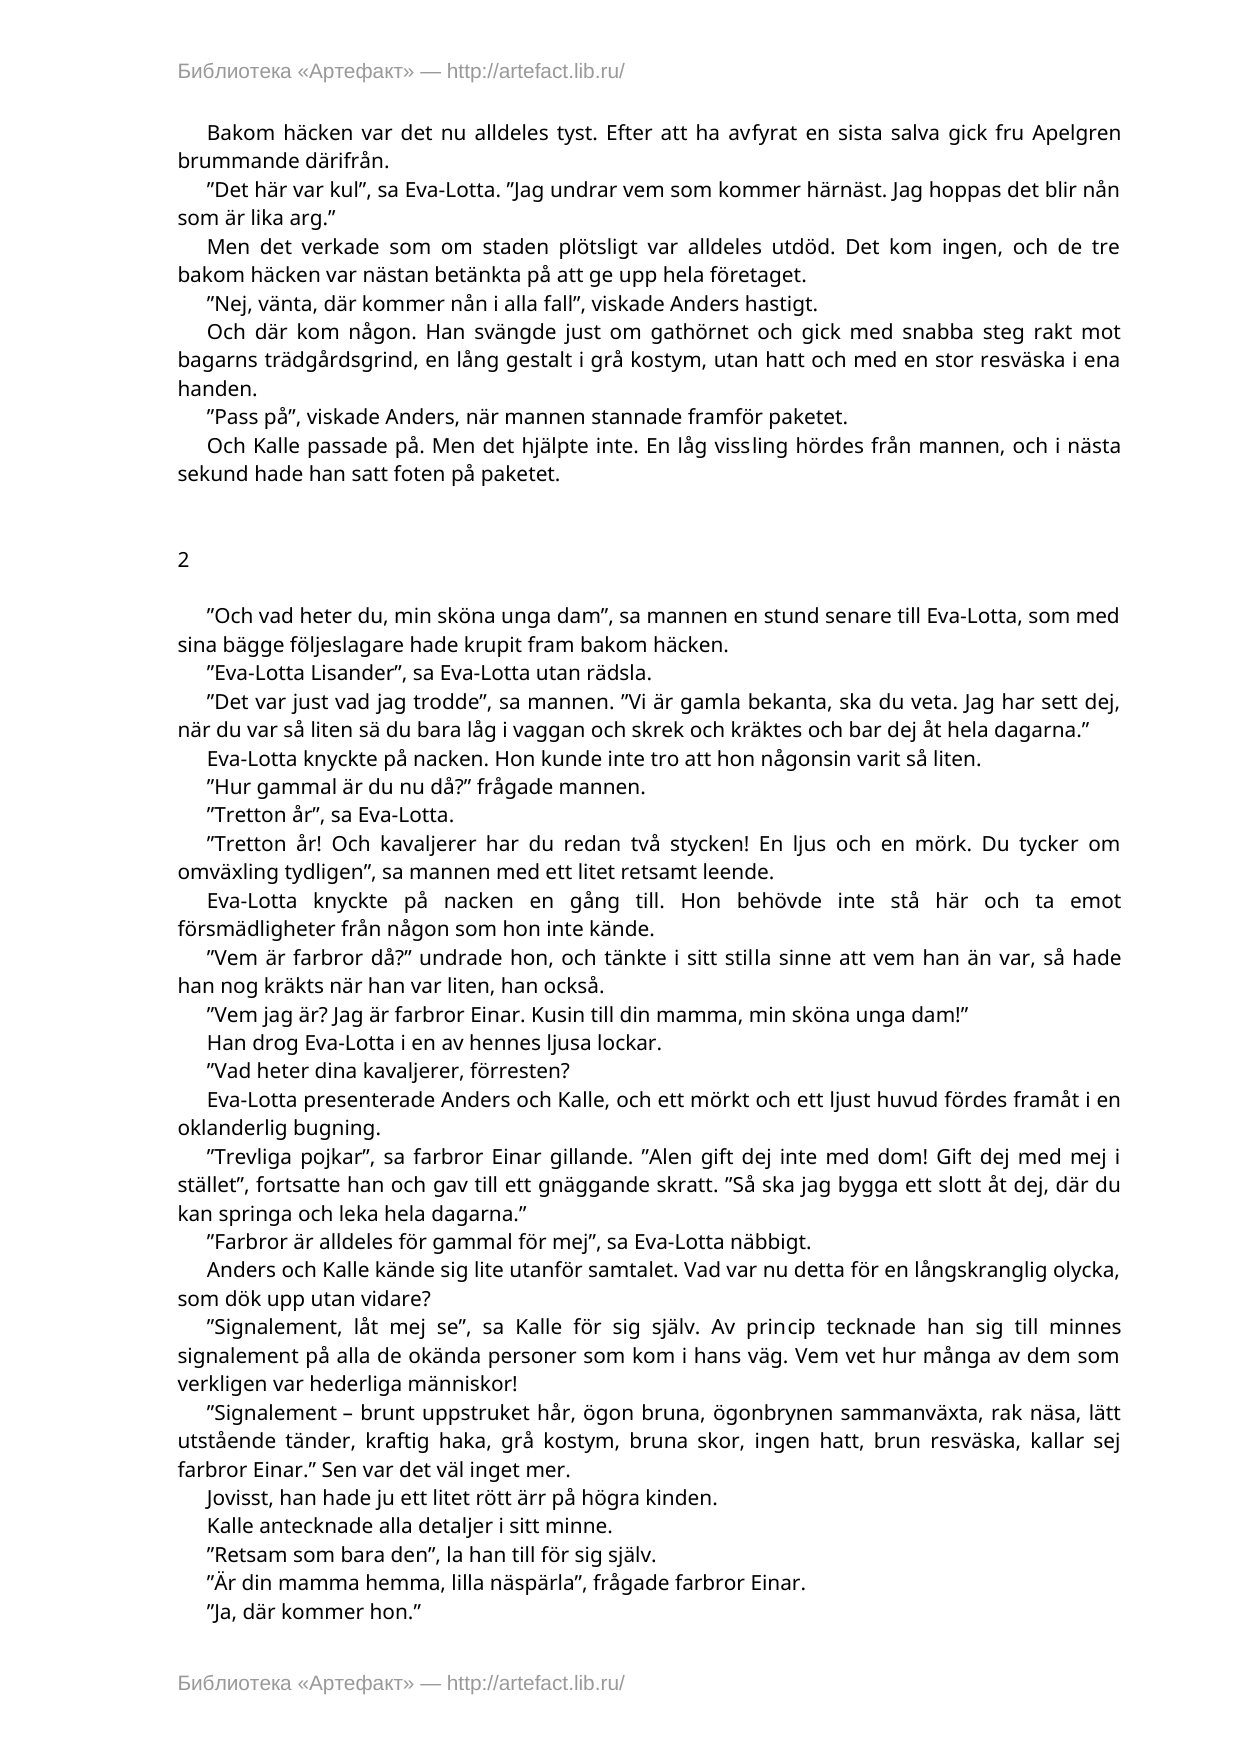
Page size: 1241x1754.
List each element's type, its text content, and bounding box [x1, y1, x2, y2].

text ”Nej, vänta, där kommer nån i alla fall”, viskade Anders hastigt. [177, 289, 1122, 317]
text Eva-Lotta knyckte på nacken en gång till. Hon behövde inte stå här och ta emot försmädligheter från någon som hon inte kände. [177, 886, 1122, 943]
text ”Retsam som bara den”, la han till för sig själv. [177, 1540, 1122, 1568]
text ”Vem jag är? Jag är farbror Einar. Kusin till din mamma, min sköna unga dam!” [177, 1000, 1122, 1028]
text Men det verkade som om staden plötsligt var alldeles utdöd. Det kom ingen, och de tre bakom häcken var nästan betänkta på att ge upp hela företaget. [177, 232, 1122, 289]
text ”Vem är farbror då?” undrade hon, och tänkte i sitt stilla sinne att vem han än var, så hade han nog kräkts när han var liten, han också. [177, 943, 1122, 1000]
text Och där kom någon. Han svängde just om gathörnet och gick med snabba steg rakt mot bagarns trädgårdsgrind, en lång gestalt i grå kostym, utan hatt och med en stor resväska i ena handen. [177, 317, 1122, 402]
text ”Tretton år! Och kavaljerer har du redan två stycken! En ljus och en mörk. Du tycker om omväxling tydligen”, sa mannen med ett litet retsamt leende. [177, 829, 1122, 886]
text ”Det här var kul”, sa Eva-Lotta. ”Jag undrar vem som kommer härnäst. Jag hoppas det blir nån som är lika arg.” [177, 175, 1122, 232]
text Bakom häcken var det nu alldeles tyst. Efter att ha avfyrat en sista salva gick fru Apelgren brummande därifrån. [177, 118, 1122, 175]
text ”Vad heter dina kavaljerer, förresten? [177, 1057, 1122, 1085]
text Han drog Eva-Lotta i en av hennes ljusa lockar. [177, 1028, 1122, 1057]
text ”Pass på”, viskade Anders, när mannen stannade framför paketet. [177, 402, 1122, 431]
text ”Signalement – brunt uppstruket hår, ögon bruna, ögonbrynen sammanväxta, rak näsa, lätt utstående tänder, kraftig haka, grå kostym, bruna skor, ingen hatt, brun resväska, kallar sej farbror Einar.” Sen var det väl inget mer. [177, 1398, 1122, 1483]
text ”Och vad heter du, min sköna unga dam”, sa mannen en stund senare till Eva-Lotta, som med sina bägge följeslagare hade krupit fram bakom häcken. [177, 602, 1122, 658]
text Eva-Lotta knyckte på nacken. Hon kunde inte tro att hon någonsin varit så liten. [177, 744, 1122, 772]
text ”Ja, där kommer hon.” [177, 1597, 1122, 1625]
text ”Trevliga pojkar”, sa farbror Einar gillande. ”Alen gift dej inte med dom! Gift dej med mej i stället”, fortsatte han och gav till ett gnäggande skratt. ”Så ska jag bygga ett slott åt dej, där du kan springa och leka hela dagarna.” [177, 1142, 1122, 1227]
subtitle 2 [177, 545, 1122, 573]
text Jovisst, han hade ju ett litet rött ärr på högra kinden. [177, 1483, 1122, 1512]
text ”Är din mamma hemma, lilla näspärla”, frågade farbror Einar. [177, 1568, 1122, 1597]
text Och Kalle passade på. Men det hjälpte inte. En låg vissling hördes från mannen, och i nästa sekund hade han satt foten på paketet. [177, 431, 1122, 488]
text Eva-Lotta presenterade Anders och Kalle, och ett mörkt och ett ljust huvud fördes framåt i en oklanderlig bugning. [177, 1085, 1122, 1142]
text ”Eva-Lotta Lisander”, sa Eva-Lotta utan rädsla. [177, 658, 1122, 687]
text ”Tretton år”, sa Eva-Lotta. [177, 801, 1122, 829]
text ”Det var just vad jag trodde”, sa mannen. ”Vi är gamla bekanta, ska du veta. Jag har sett dej, när du var så liten sä du bara låg i vaggan och skrek och kräktes och bar dej åt hela dagarna.” [177, 687, 1122, 744]
text Kalle antecknade alla detaljer i sitt minne. [177, 1512, 1122, 1540]
text ”Hur gammal är du nu då?” frågade mannen. [177, 772, 1122, 801]
text Anders och Kalle kände sig lite utanför samtalet. Vad var nu detta för en långskranglig olycka, som dök upp utan vidare? [177, 1256, 1122, 1312]
text ”Farbror är alldeles för gammal för mej”, sa Eva-Lotta näbbigt. [177, 1227, 1122, 1256]
text ”Signalement, låt mej se”, sa Kalle för sig själv. Av princip tecknade han sig till minnes signalement på alla de okända personer som kom i hans väg. Vem vet hur många av dem som verkligen var hederliga människor! [177, 1312, 1122, 1398]
